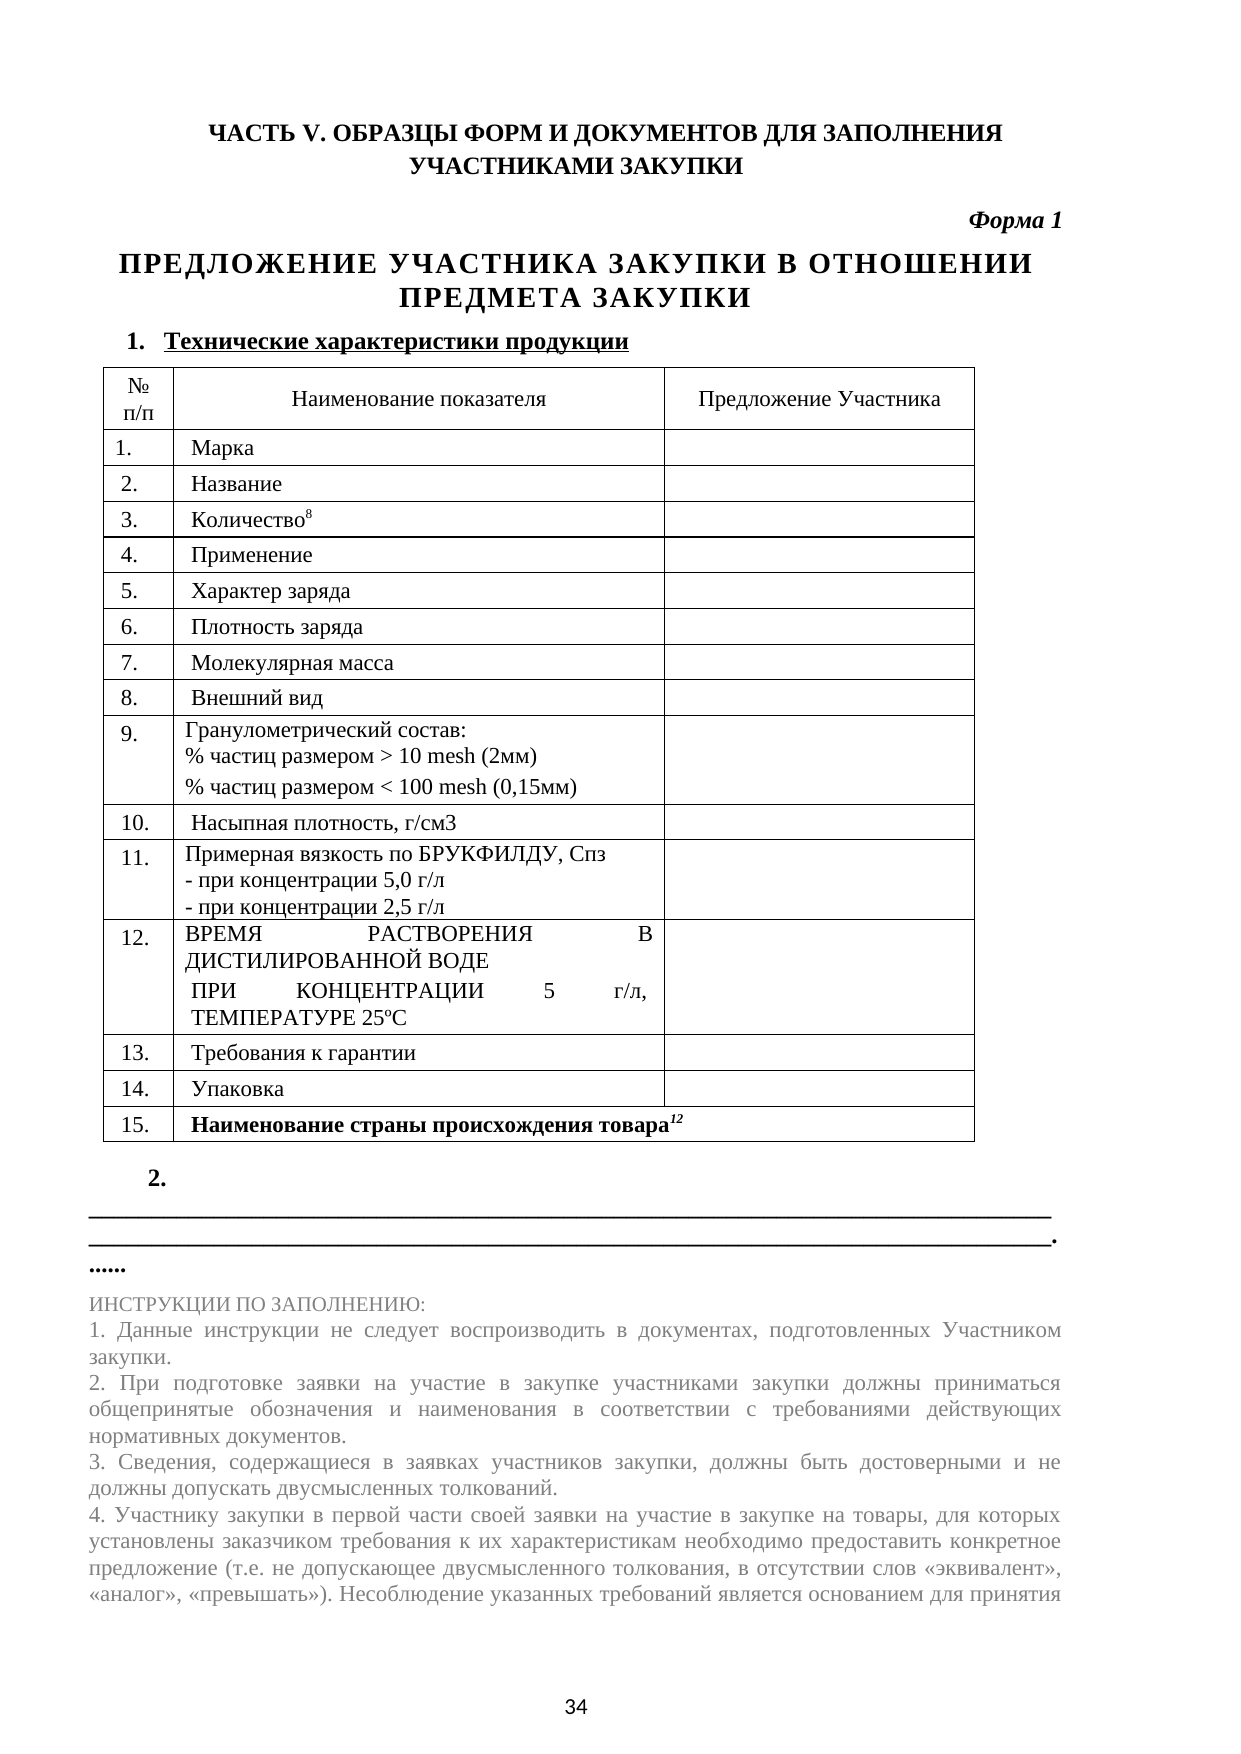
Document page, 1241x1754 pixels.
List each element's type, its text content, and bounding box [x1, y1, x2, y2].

table_cell [665, 609, 974, 643]
table_cell ВРЕМЯ РАСТВОРЕНИЯ В ДИСТИЛИРОВАННОЙ ВОДЕ ПРИ КОНЦЕНТРАЦИИ 5 г/л, ТЕМПЕРАТУРЕ 25ºС [174, 920, 664, 1034]
table_cell [665, 1035, 974, 1070]
table_cell Применение [174, 538, 664, 572]
table_cell Требования к гарантии [174, 1035, 664, 1070]
table_cell 4. [104, 538, 173, 572]
table_cell 3. [104, 502, 173, 536]
text 2. __________________________________________________________________________________________________________________________________________________________....... [88, 1163, 1063, 1278]
table_cell [665, 840, 974, 919]
text 2. При подготовке заявки на участие в закупке участниками закупки должны приниматься общепринятые обозначения и наименования в соответствии с требованиями действующих нормативных документов. [88, 1369, 1063, 1448]
table_cell 5. [104, 573, 173, 608]
table_cell Количество8 [174, 502, 664, 536]
text ЧАСТЬ V. ОБРАЗЦЫ ФОРМ И ДОКУМЕНТОВ ДЛЯ ЗАПОЛНЕНИЯ УЧАСТНИКАМИ ЗАКУПКИ [88, 118, 1063, 180]
table_cell Внешний вид [174, 680, 664, 715]
table_cell 6. [104, 609, 173, 643]
list Технические характеристики продукции [126, 326, 1063, 354]
table_cell [665, 502, 974, 536]
table_cell [665, 538, 974, 572]
table_cell [665, 645, 974, 679]
table_cell 10. [104, 805, 173, 839]
text 1. Данные инструкции не следует воспроизводить в документах, подготовленных Участником закупки. [88, 1316, 1063, 1369]
table_cell [665, 1071, 974, 1106]
table_cell [665, 430, 974, 465]
table_cell Примерная вязкость по БРУКФИЛДУ, Спз - при концентрации 5,0 г/л - при концентрации 2,5 г/л [174, 840, 664, 919]
table_cell 8. [104, 680, 173, 715]
table_cell Насыпная плотность, г/см3 [174, 805, 664, 839]
table_cell [665, 680, 974, 715]
table_header № п/п [104, 368, 173, 429]
table_cell [665, 805, 974, 839]
text предложение участника закупки в отношении предмета закупки [88, 246, 1063, 313]
table_cell 11. [104, 840, 173, 919]
table_header Предложение Участника [665, 368, 974, 429]
table_header Наименование показателя [174, 368, 664, 429]
text Форма 1 [88, 205, 1063, 234]
table_cell 9. [104, 716, 173, 803]
table_cell 14. [104, 1071, 173, 1106]
table_cell [665, 573, 974, 608]
table_cell Молекулярная масса [174, 645, 664, 679]
table_cell Гранулометрический состав: % частиц размером > 10 mesh (2мм) % частиц размером < 100 mesh (0,15мм) [174, 716, 664, 803]
table_cell 2. [104, 466, 173, 501]
text 3. Сведения, содержащиеся в заявках участников закупки, должны быть достоверными и не должны допускать двусмысленных толкований. [88, 1448, 1063, 1501]
table_cell Характер заряда [174, 573, 664, 608]
table_cell [104, 430, 173, 465]
table_cell Упаковка [174, 1071, 664, 1106]
table_cell Плотность заряда [174, 609, 664, 643]
table_cell Название [174, 466, 664, 501]
table_cell [665, 920, 974, 1034]
table_cell [665, 466, 974, 501]
table_cell 12. [104, 920, 173, 1034]
table_cell 15. [104, 1107, 173, 1141]
text ИНСТРУКЦИИ ПО ЗАПОЛНЕНИЮ: [88, 1292, 1063, 1316]
table_cell 7. [104, 645, 173, 679]
table_cell [665, 716, 974, 803]
table_cell Марка [174, 430, 664, 465]
table_cell Наименование страны происхождения товара12 [174, 1107, 974, 1141]
table_cell 13. [104, 1035, 173, 1070]
